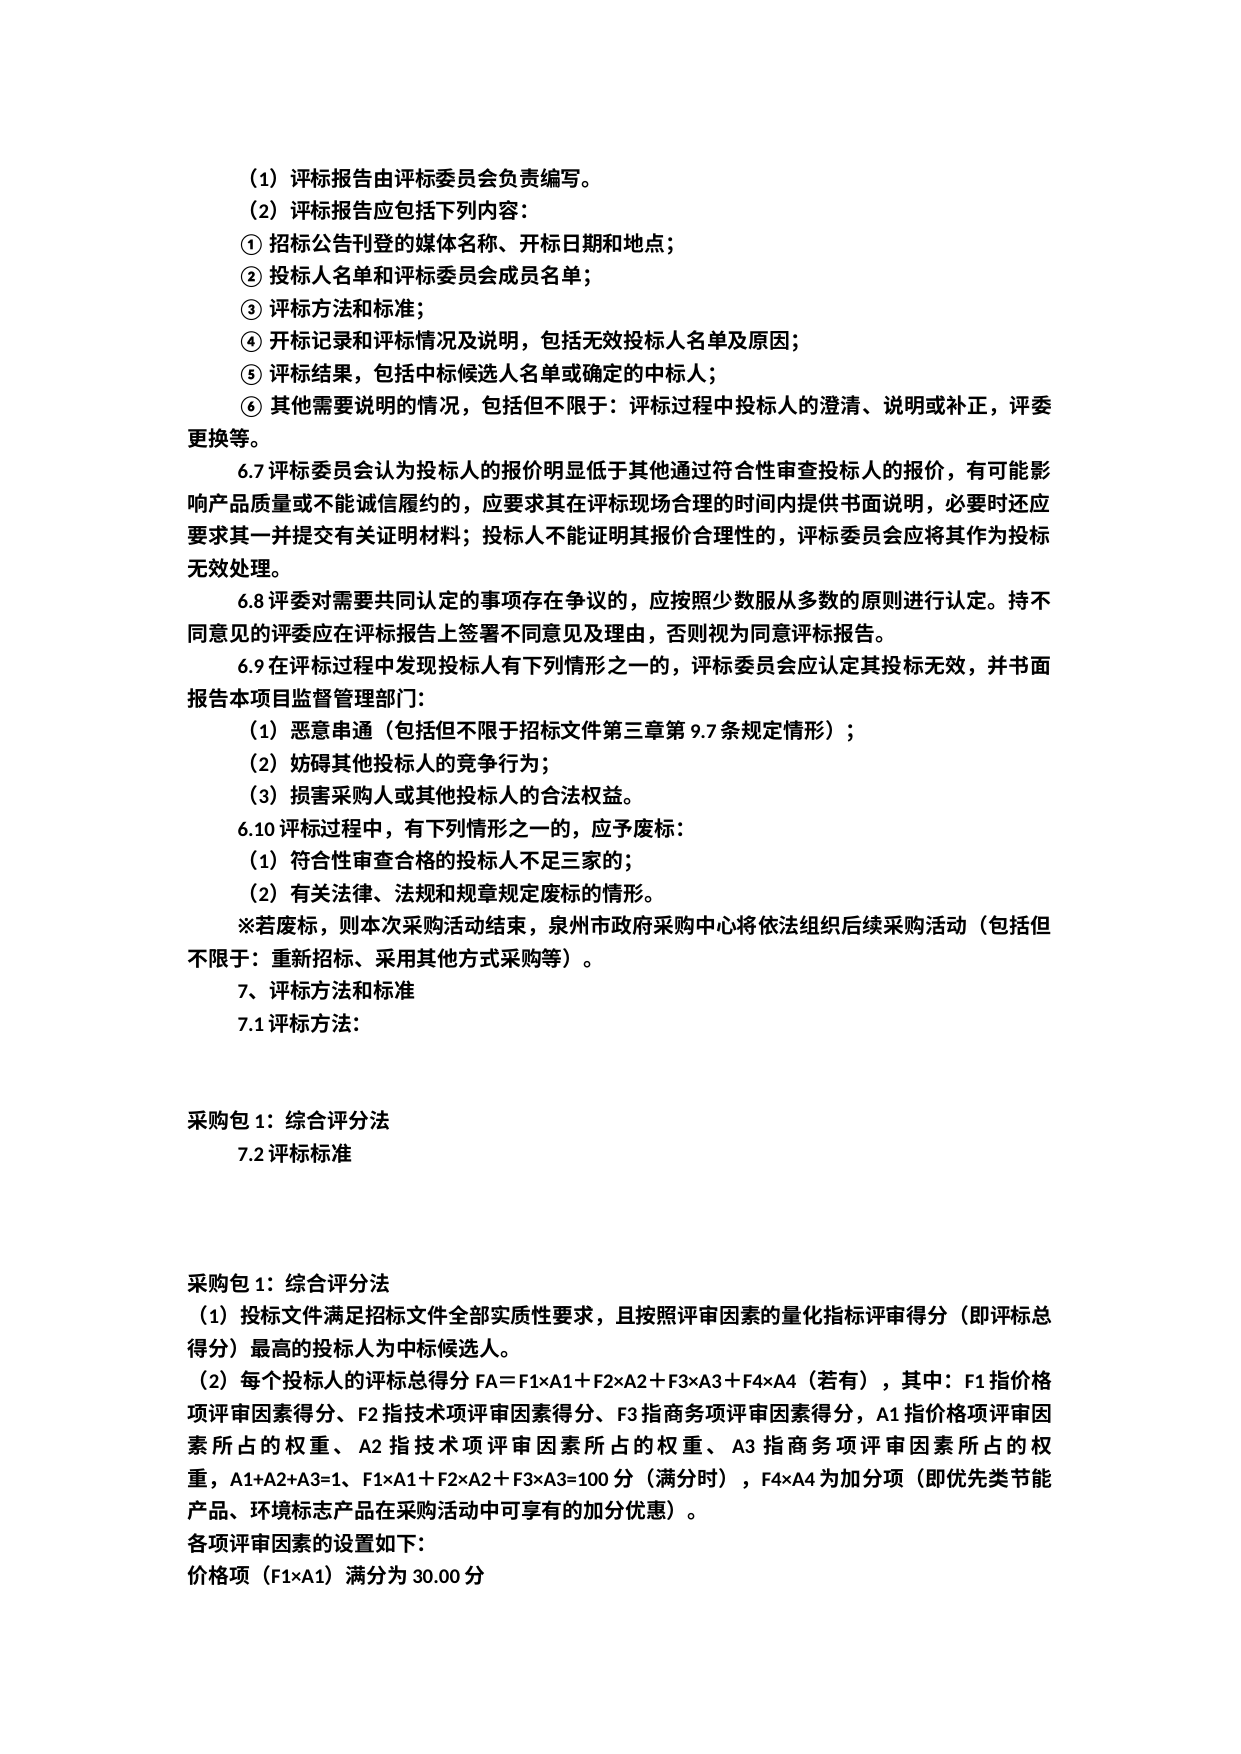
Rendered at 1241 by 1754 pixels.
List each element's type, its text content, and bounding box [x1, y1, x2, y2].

text 6.9在评标过程中发现投标人有下列情形之一的，评标委员会应认定其投标无效，并书面报告本项目监督管理部门： [187, 649, 1053, 714]
text （2）妨碍其他投标人的竞争行为； [187, 747, 1053, 779]
text 采购包1：综合评分法 [187, 1267, 1053, 1299]
text ※若废标，则本次采购活动结束，泉州市政府采购中心将依法组织后续采购活动（包括但不限于：重新招标、采用其他方式采购等）。 [187, 909, 1053, 974]
text 价格项（F1×A1）满分为30.00分 [187, 1559, 1053, 1592]
text 7.1评标方法： [187, 1007, 1053, 1039]
text ⑥其他需要说明的情况，包括但不限于：评标过程中投标人的澄清、说明或补正，评委更换等。 [187, 389, 1053, 454]
text （1）符合性审查合格的投标人不足三家的； [187, 844, 1053, 877]
text 各项评审因素的设置如下： [187, 1527, 1053, 1559]
text （3）损害采购人或其他投标人的合法权益。 [187, 779, 1053, 812]
text ①招标公告刊登的媒体名称、开标日期和地点； [187, 227, 1053, 259]
text ②投标人名单和评标委员会成员名单； [187, 259, 1053, 292]
text 6.8评委对需要共同认定的事项存在争议的，应按照少数服从多数的原则进行认定。持不同意见的评委应在评标报告上签署不同意见及理由，否则视为同意评标报告。 [187, 584, 1053, 649]
text 7、评标方法和标准 [187, 974, 1053, 1007]
text 6.7评标委员会认为投标人的报价明显低于其他通过符合性审查投标人的报价，有可能影响产品质量或不能诚信履约的，应要求其在评标现场合理的时间内提供书面说明，必要时还应要求其一并提交有关证明材料；投标人不能证明其报价合理性的，评标委员会应将其作为投标无效处理。 [187, 454, 1053, 584]
text 7.2评标标准 [187, 1137, 1053, 1169]
text （1）恶意串通（包括但不限于招标文件第三章第9.7条规定情形）； [187, 714, 1053, 747]
text ④开标记录和评标情况及说明，包括无效投标人名单及原因； [187, 324, 1053, 357]
text （2）每个投标人的评标总得分FA＝F1×A1＋F2×A2＋F3×A3＋F4×A4（若有），其中：F1指价格项评审因素得分、F2指技术项评审因素得分、F3指商务项评审因素得分，A1指价格项评审因素所占的权重、A2指技术项评审因素所占的权重、A3指商务项评审因素所占的权重，A1+A2+A3=1、F1×A1＋F2×A2＋F3×A3=100分（满分时），F4×A4为加分项（即优先类节能产品、环境标志产品在采购活动中可享有的加分优惠）。 [187, 1364, 1053, 1527]
text ③评标方法和标准； [187, 292, 1053, 324]
text ⑤评标结果，包括中标候选人名单或确定的中标人； [187, 357, 1053, 389]
text 6.10评标过程中，有下列情形之一的，应予废标： [187, 812, 1053, 844]
text （2）评标报告应包括下列内容： [187, 194, 1053, 227]
text 采购包1：综合评分法 [187, 1104, 1053, 1137]
text （2）有关法律、法规和规章规定废标的情形。 [187, 877, 1053, 909]
text （1）投标文件满足招标文件全部实质性要求，且按照评审因素的量化指标评审得分（即评标总得分）最高的投标人为中标候选人。 [187, 1299, 1053, 1364]
text （1）评标报告由评标委员会负责编写。 [187, 162, 1053, 194]
